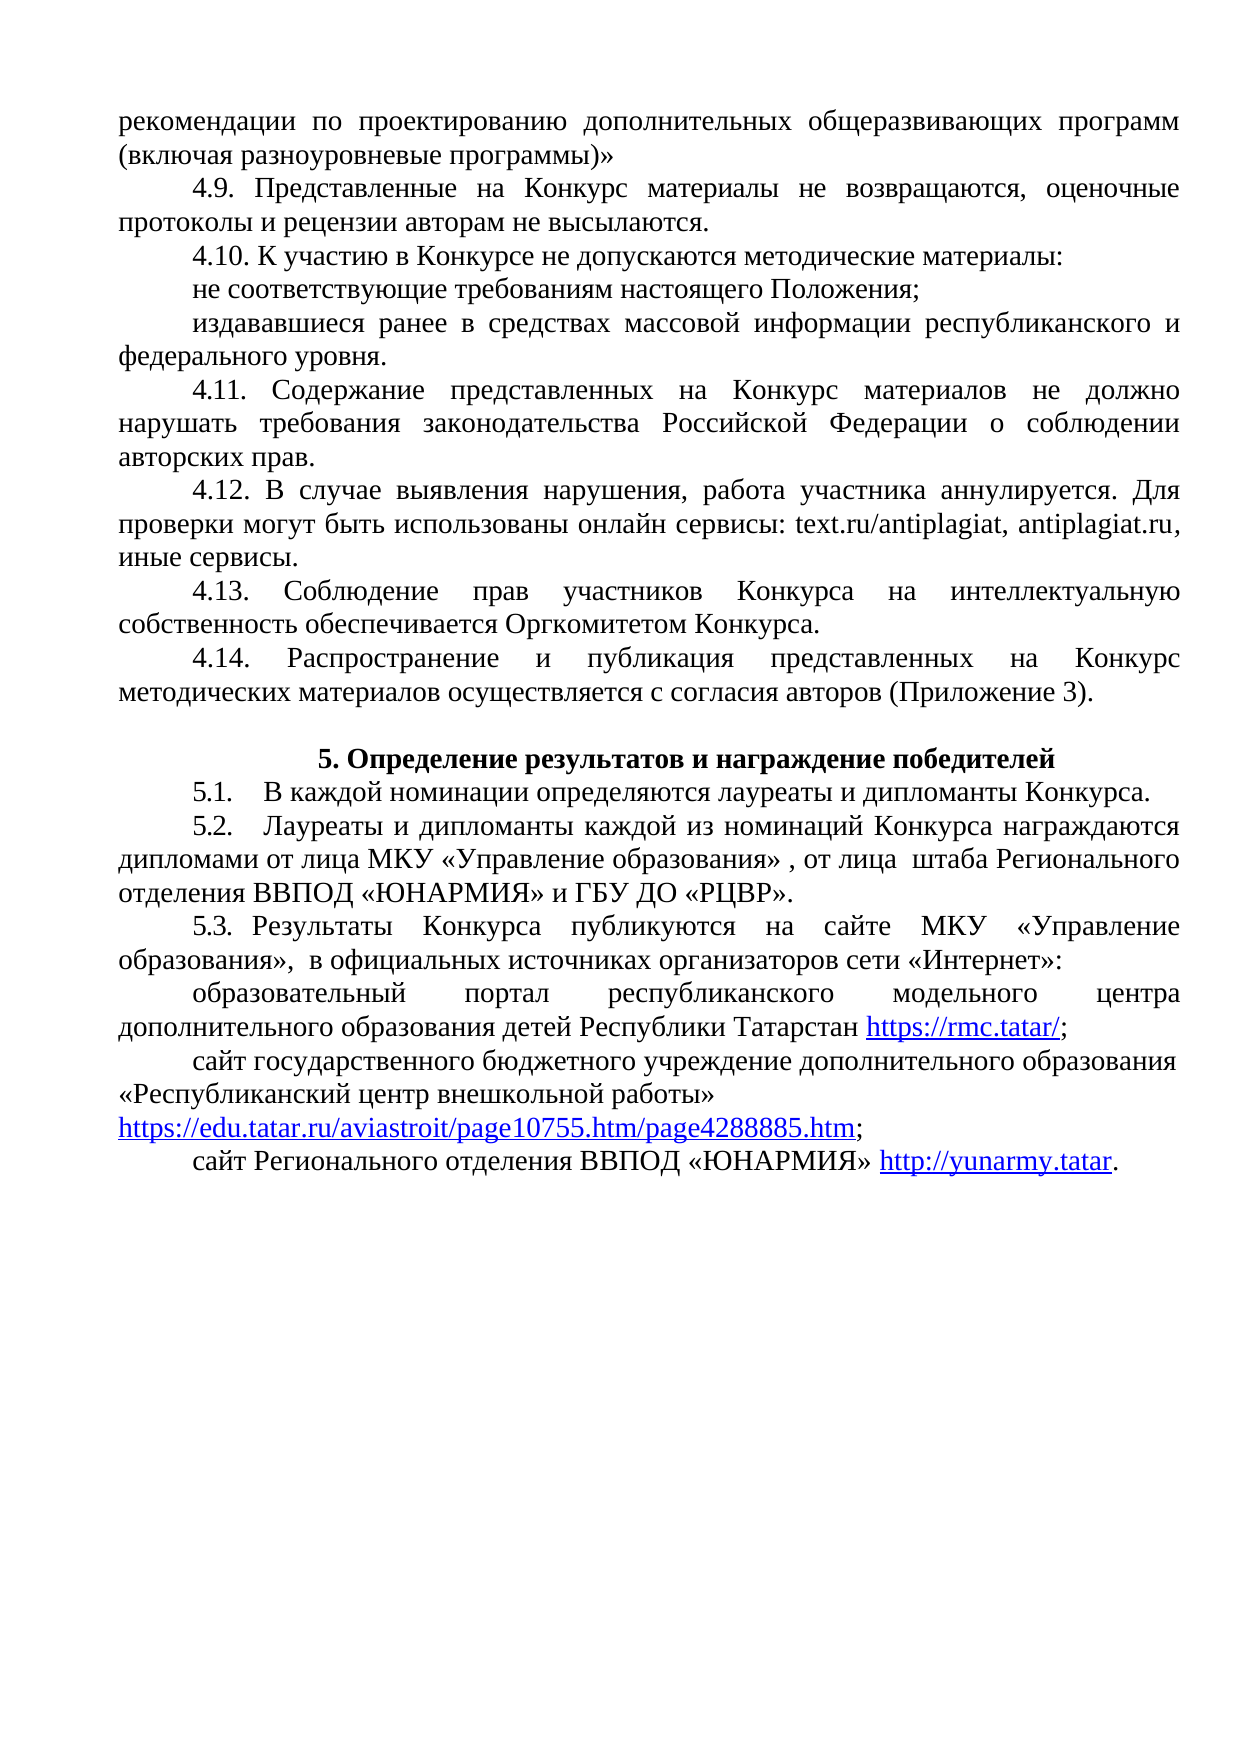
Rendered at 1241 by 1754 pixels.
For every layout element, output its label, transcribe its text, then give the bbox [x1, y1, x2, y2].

text 4.14. Распространение и публикация представленных на Конкурс методических материалов осуществляется с согласия авторов (Приложение 3). [118, 640, 1181, 707]
text 5. Определение результатов и награждение победителей [118, 741, 1181, 774]
text 4.11. Содержание представленных на Конкурс материалов не должно нарушать требования законодательства Российской Федерации о соблюдении авторских прав. [118, 372, 1181, 472]
text сайт государственного бюджетного учреждение дополнительного образования «Республиканский центр внешкольной работы» https://edu.tatar.ru/aviastroit/page10755.htm/page4288885.htm; [118, 1043, 1181, 1143]
text 4.13. Соблюдение прав участников Конкурса на интеллектуальную собственность обеспечивается Оргкомитетом Конкурса. [118, 573, 1181, 640]
text издававшиеся ранее в средствах массовой информации республиканского и федерального уровня. [118, 305, 1181, 372]
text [118, 103, 1180, 171]
text 5.3. Результаты Конкурса публикуются на сайте МКУ «Управление образования», в официальных источниках организаторов сети «Интернет»: [118, 908, 1181, 976]
text образовательный портал республиканского модельного центра дополнительного образования детей Республики Татарстан https://rmc.tatar/; [118, 976, 1181, 1043]
text не соответствующие требованиям настоящего Положения; [118, 271, 1181, 305]
text 4.10. К участию в Конкурсе не допускаются методические материалы: [192, 238, 1181, 271]
text сайт Регионального отделения ВВПОД «ЮНАРМИЯ» http://yunarmy.tatar. [118, 1143, 1181, 1177]
list В каждой номинации определяются лауреаты и дипломанты Конкурса. [118, 774, 1181, 808]
text 4.9. Представленные на Конкурс материалы не возвращаются, оценочные протоколы и рецензии авторам не высылаются. [118, 171, 1180, 238]
text 4.12. В случае выявления нарушения, работа участника аннулируется. Для проверки могут быть использованы онлайн сервисы: text.ru/antiplagiat, antiplagiat.ru, иные сервисы. [118, 472, 1181, 573]
list Лауреаты и дипломанты каждой из номинаций Конкурса награждаются дипломами от лица МКУ «Управление образования» , от лица штаба Регионального отделения ВВПОД «ЮНАРМИЯ» и ГБУ ДО «РЦВР». [118, 808, 1181, 908]
